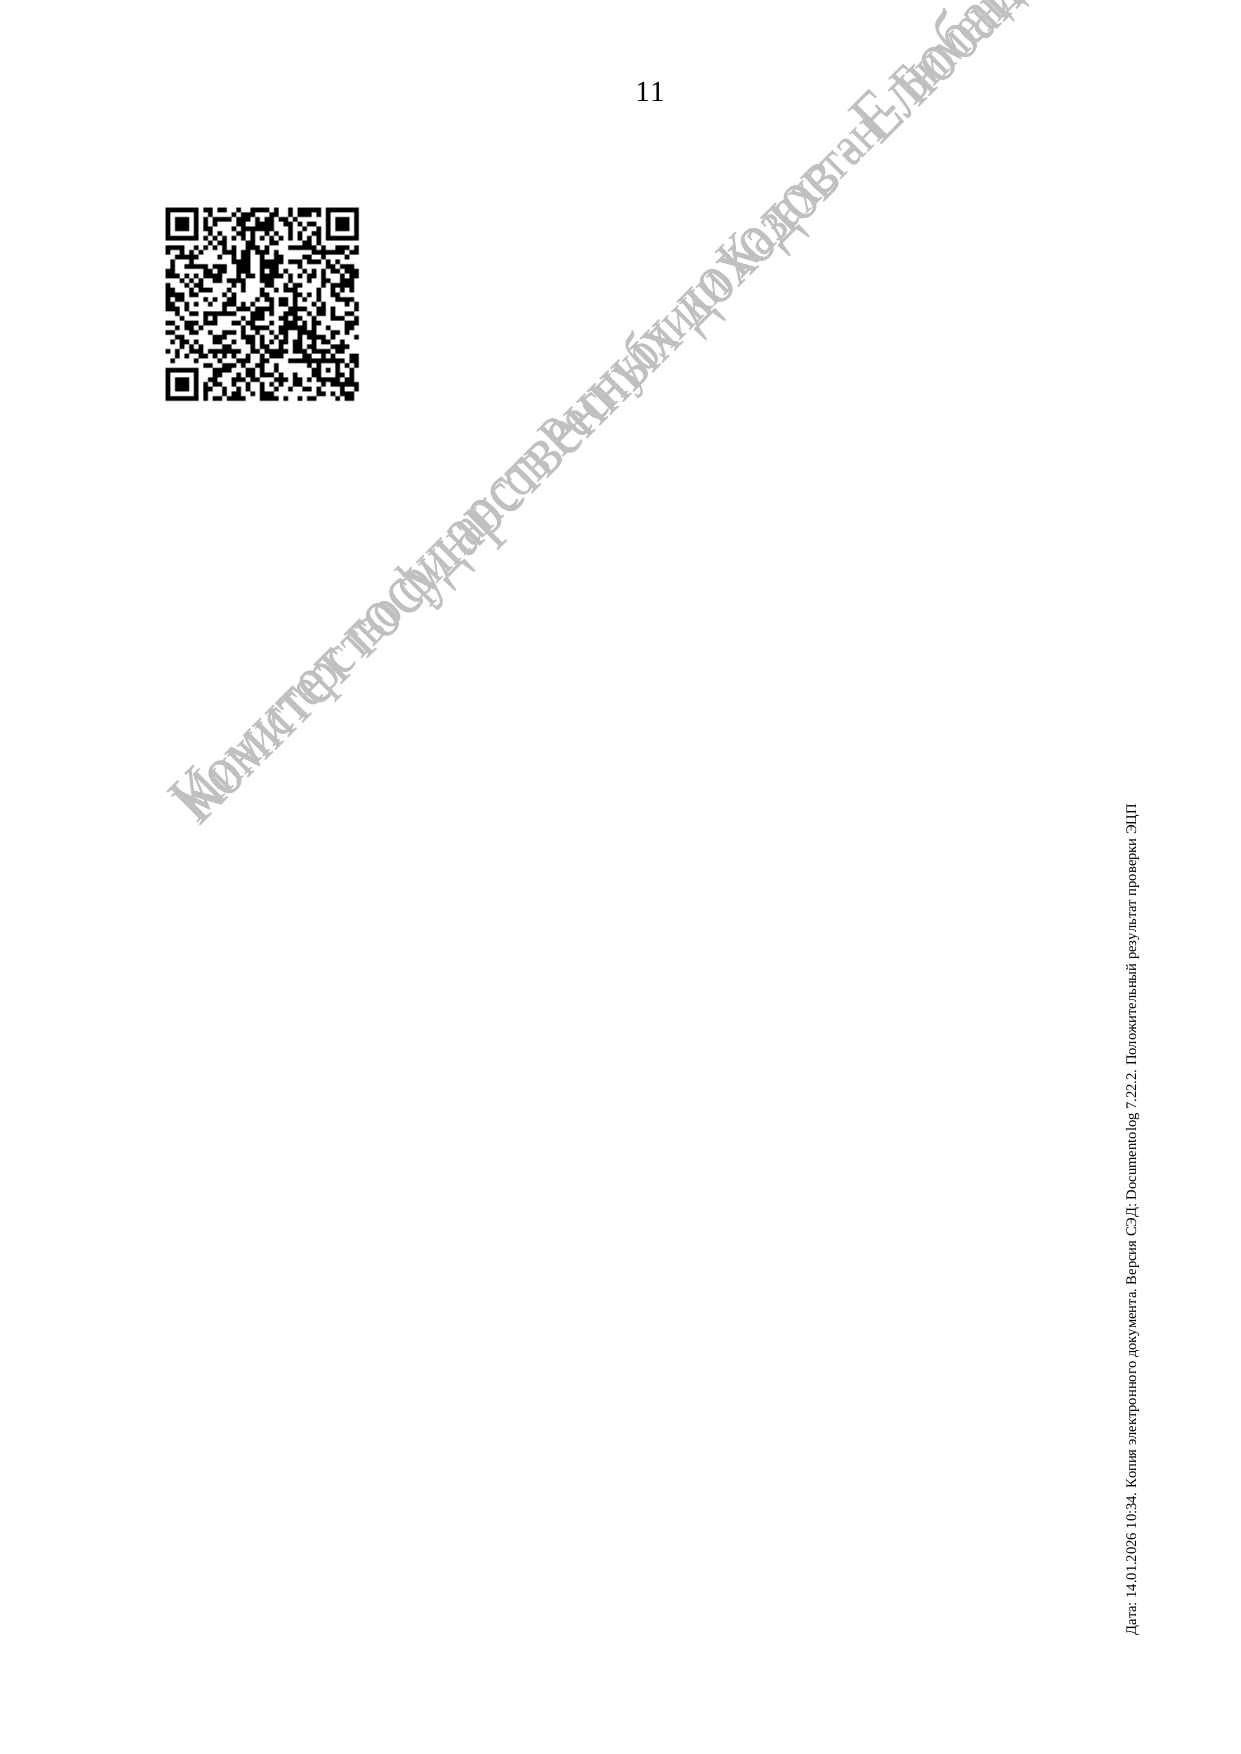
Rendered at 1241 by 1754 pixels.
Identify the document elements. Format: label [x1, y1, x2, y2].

picture [147, 189, 378, 420]
